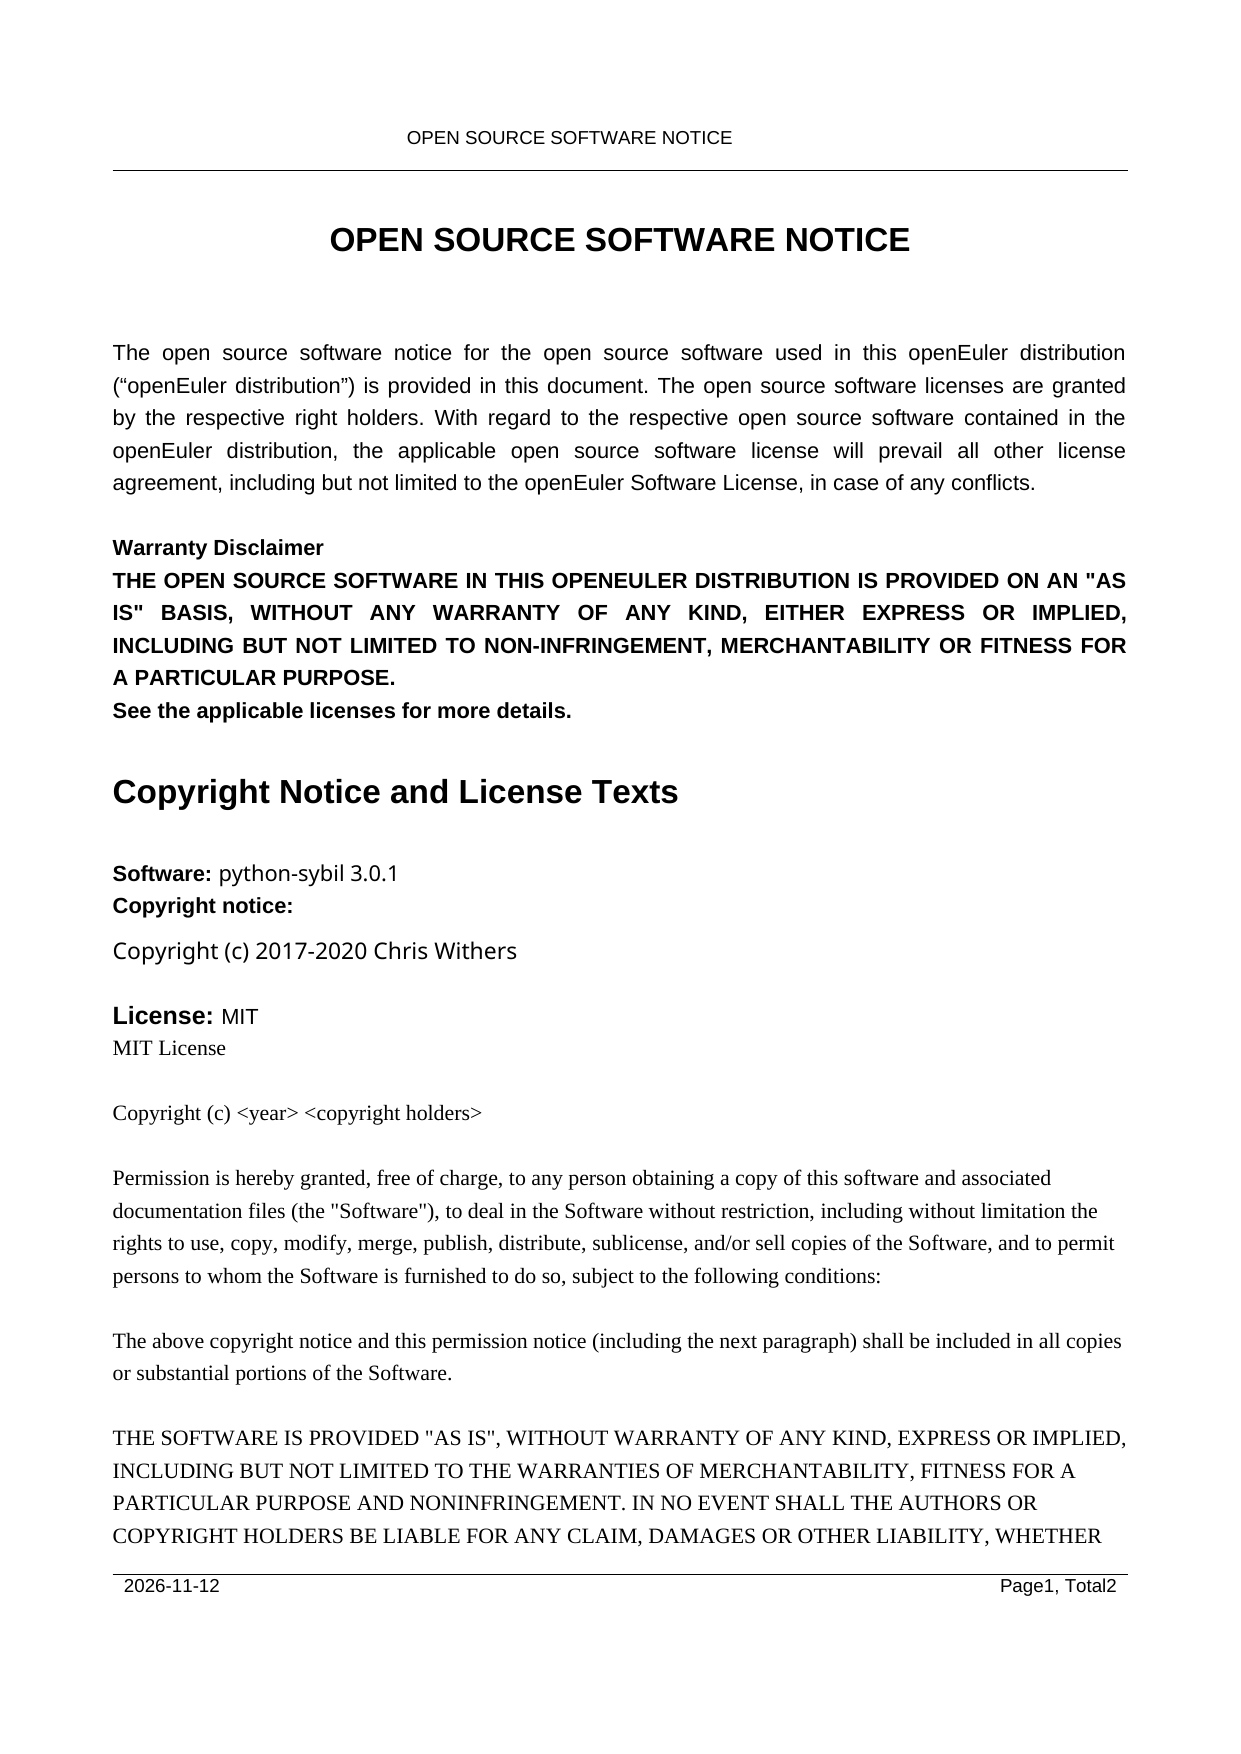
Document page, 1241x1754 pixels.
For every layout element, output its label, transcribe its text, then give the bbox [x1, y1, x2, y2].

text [112, 1031, 1128, 1551]
text The open source software notice for the open source software used in this openEuler distribution (“openEuler distribution”) is provided in this document. The open source software licenses are granted by the respective right holders. With regard to the respective open source software contained in the openEuler distribution, the applicable open source software license will prevail all other license agreement, including but not limited to the openEuler Software License, in case of any conflicts. [112, 336, 1128, 499]
text Copyright notice: [112, 889, 1128, 921]
text Copyright (c) 2017-2020 Chris Withers [112, 934, 1128, 999]
text Copyright Notice and License Texts [112, 759, 1128, 824]
text THE OPEN SOURCE SOFTWARE IN THIS OPENEULER DISTRIBUTION IS PROVIDED ON AN "AS IS" BASIS, WITHOUT ANY WARRANTY OF ANY KIND, EITHER EXPRESS OR IMPLIED, INCLUDING BUT NOT LIMITED TO NON-INFRINGEMENT, MERCHANTABILITY OR FITNESS FOR A PARTICULAR PURPOSE. See the applicable licenses for more details. [112, 564, 1128, 726]
text Warranty Disclaimer [112, 531, 1128, 564]
text License: MIT [112, 999, 1128, 1031]
title Software: python-sybil 3.0.1 [112, 856, 1128, 889]
text OPEN SOURCE SOFTWARE NOTICE [112, 206, 1128, 271]
